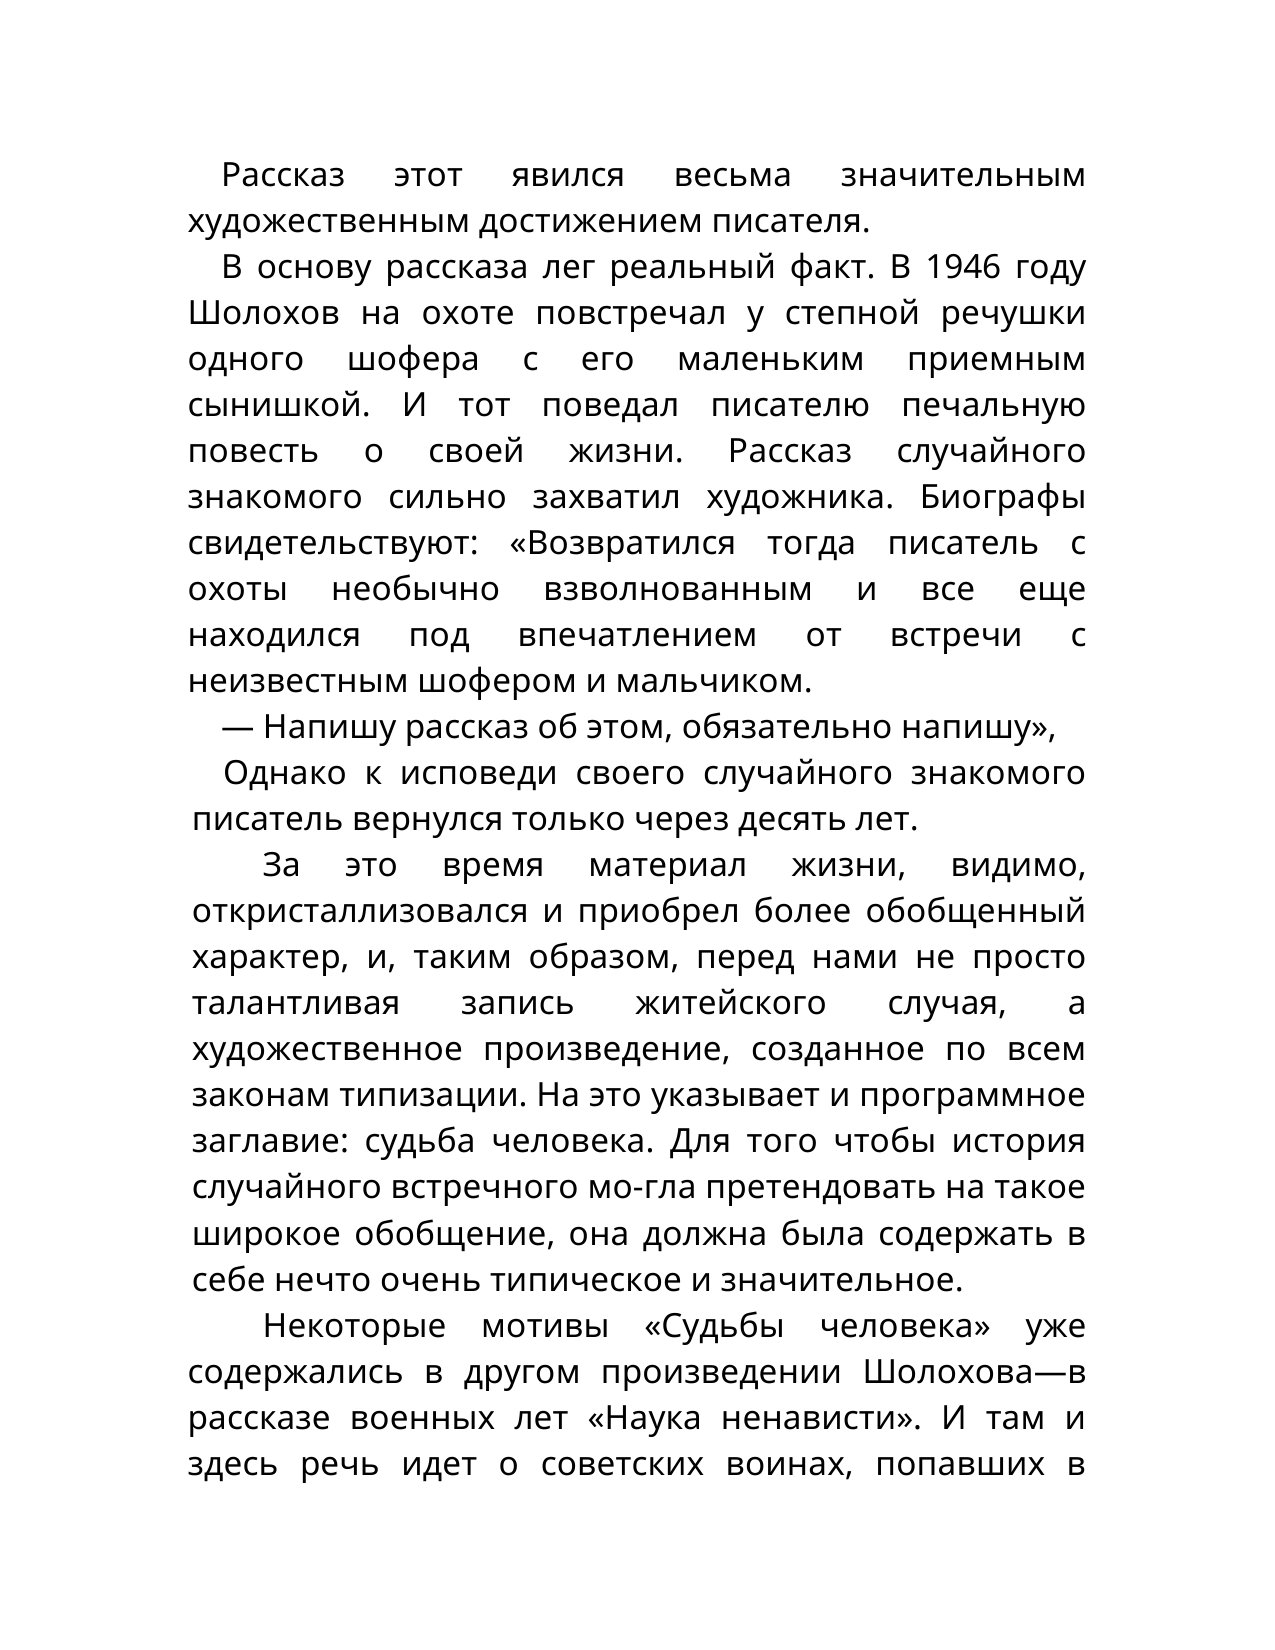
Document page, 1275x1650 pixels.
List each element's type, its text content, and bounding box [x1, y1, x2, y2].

text Рассказ этот явился весьма значительным художественным достижением писателя. [187, 150, 1087, 242]
text За это время материал жизни, видимо, откристаллизовался и приобрел более обобщенный характер, и, таким образом, перед нами не просто талантливая запись житейского случая, а художественное произведение, созданное по всем законам типизации. На это указывает и программное заглавие: судьба человека. Для того чтобы история случайного встречного мо-гла претендовать на такое широкое обобщение, она должна была содержать в себе нечто очень типическое и значительное. [192, 841, 1087, 1301]
text — Напишу рассказ об этом, обязательно напишу», [187, 702, 1087, 748]
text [187, 1301, 1087, 1485]
text В основу рассказа лег реальный факт. В 1946 году Шолохов на охоте повстречал у степной речушки одного шофера с его маленьким приемным сынишкой. И тот поведал писателю печальную повесть о своей жизни. Рассказ случайного знакомого сильно захватил художника. Биографы свидетельствуют: «Возвратился тогда писатель с охоты необычно взволнованным и все еще находился под впечатлением от встречи с неизвестным шофером и мальчиком. [187, 242, 1087, 702]
text Однако к исповеди своего случайного знакомого писатель вернулся только через десять лет. [192, 748, 1087, 841]
